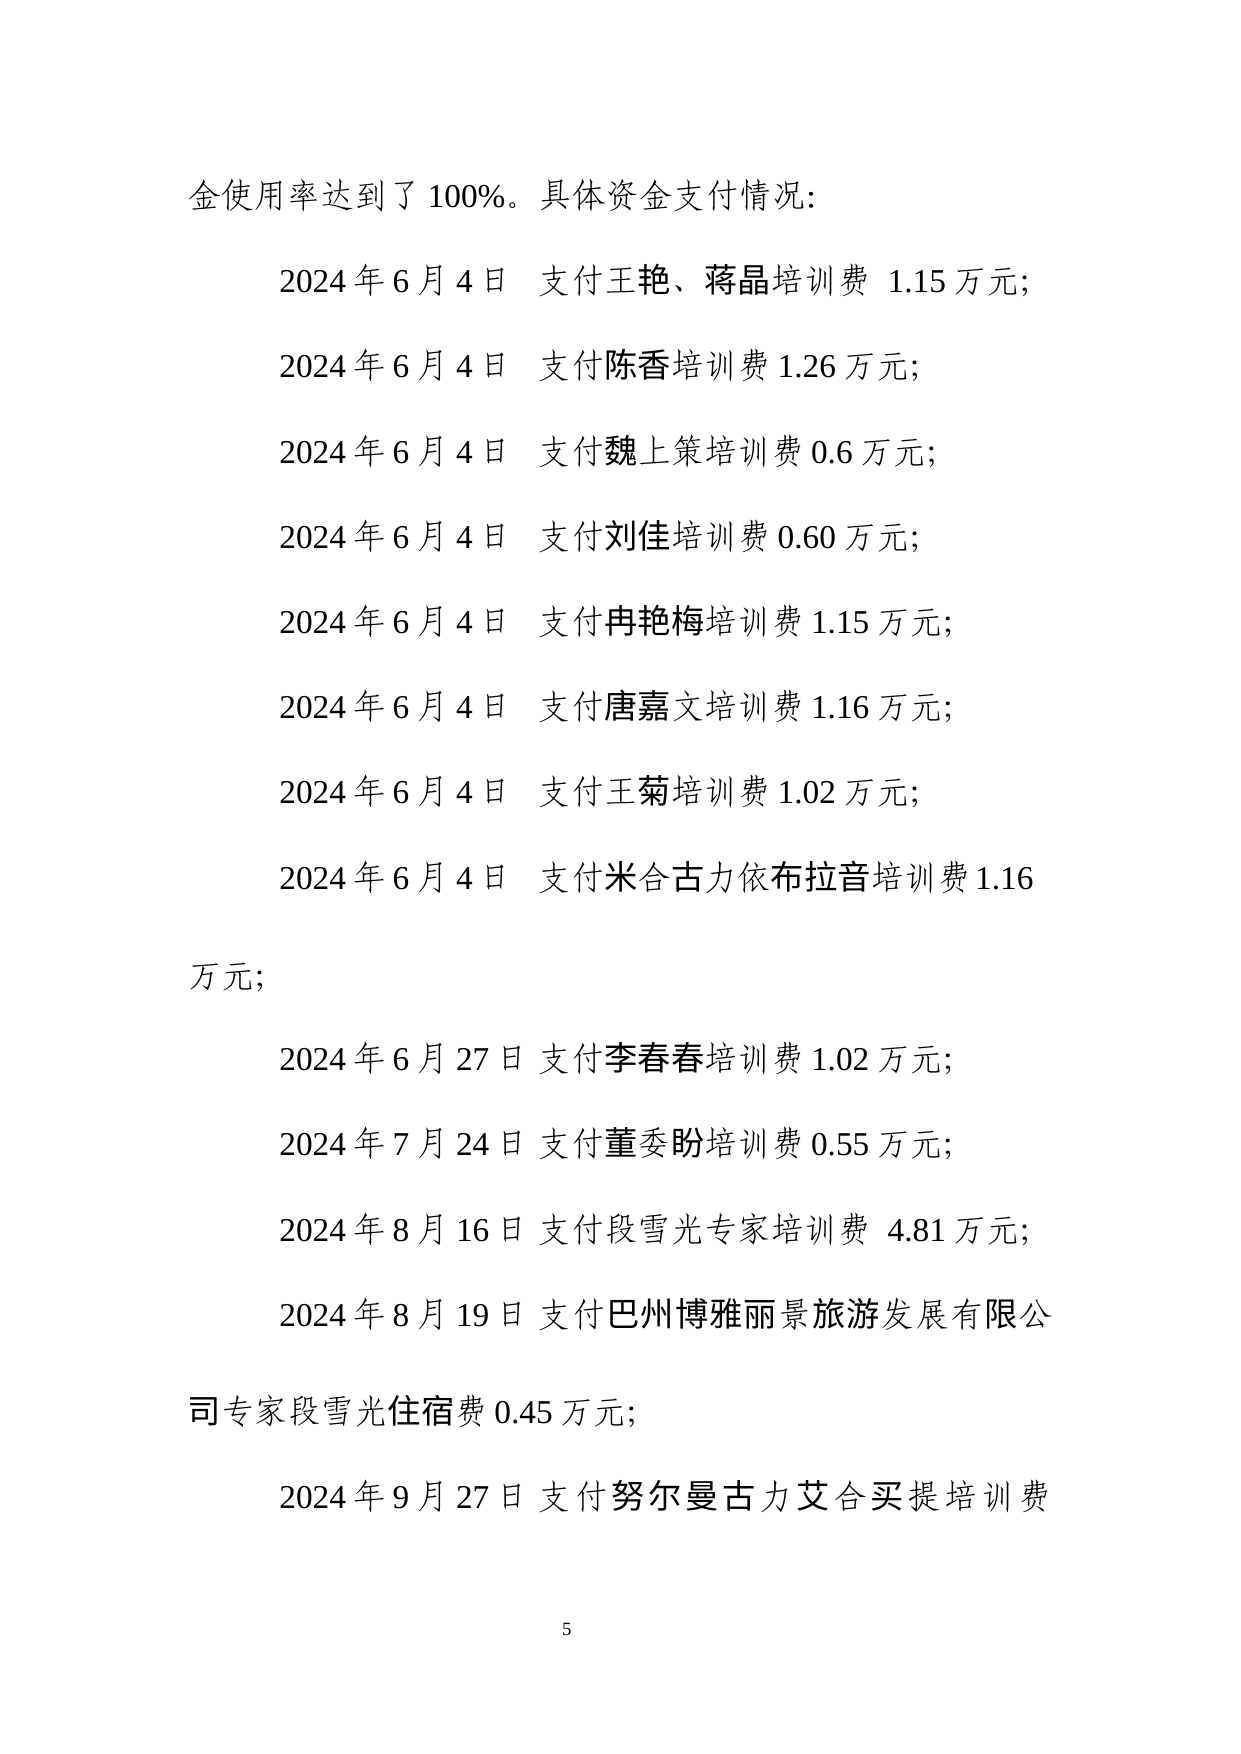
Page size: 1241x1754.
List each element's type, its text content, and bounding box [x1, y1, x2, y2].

text 2024年6月4日 支付米合古力依布拉音培训费 1.16万元； [187, 844, 1053, 1006]
text 2024年6月4日 支付魏上策培训费0.6万元； [187, 418, 1053, 483]
text 2024年6月4日 支付王艳、蒋晶培训费 1.15万元； [187, 247, 1053, 312]
text 2024年6月4日 支付王菊培训费1.02万元； [187, 758, 1053, 823]
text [187, 1463, 1053, 1528]
text 2024年8月16日 支付段雪光专家培训费 4.81万元； [187, 1196, 1053, 1261]
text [187, 162, 1053, 227]
text 2024年7月24日 支付董委盼培训费0.55万元； [187, 1110, 1053, 1175]
text 2024年8月19日 支付巴州博雅丽景旅游发展有限公司专家段雪光住宿费0.45万元； [187, 1281, 1053, 1443]
text 2024年6月4日 支付刘佳培训费0.60万元； [187, 503, 1053, 568]
text 2024年6月27日 支付李春春培训费1.02万元； [187, 1025, 1053, 1090]
text 2024年6月4日 支付冉艳梅培训费1.15万元； [187, 588, 1053, 653]
text 2024年6月4日 支付陈香培训费1.26万元； [187, 332, 1053, 397]
text 2024年6月4日 支付唐嘉文培训费1.16万元； [187, 673, 1053, 738]
